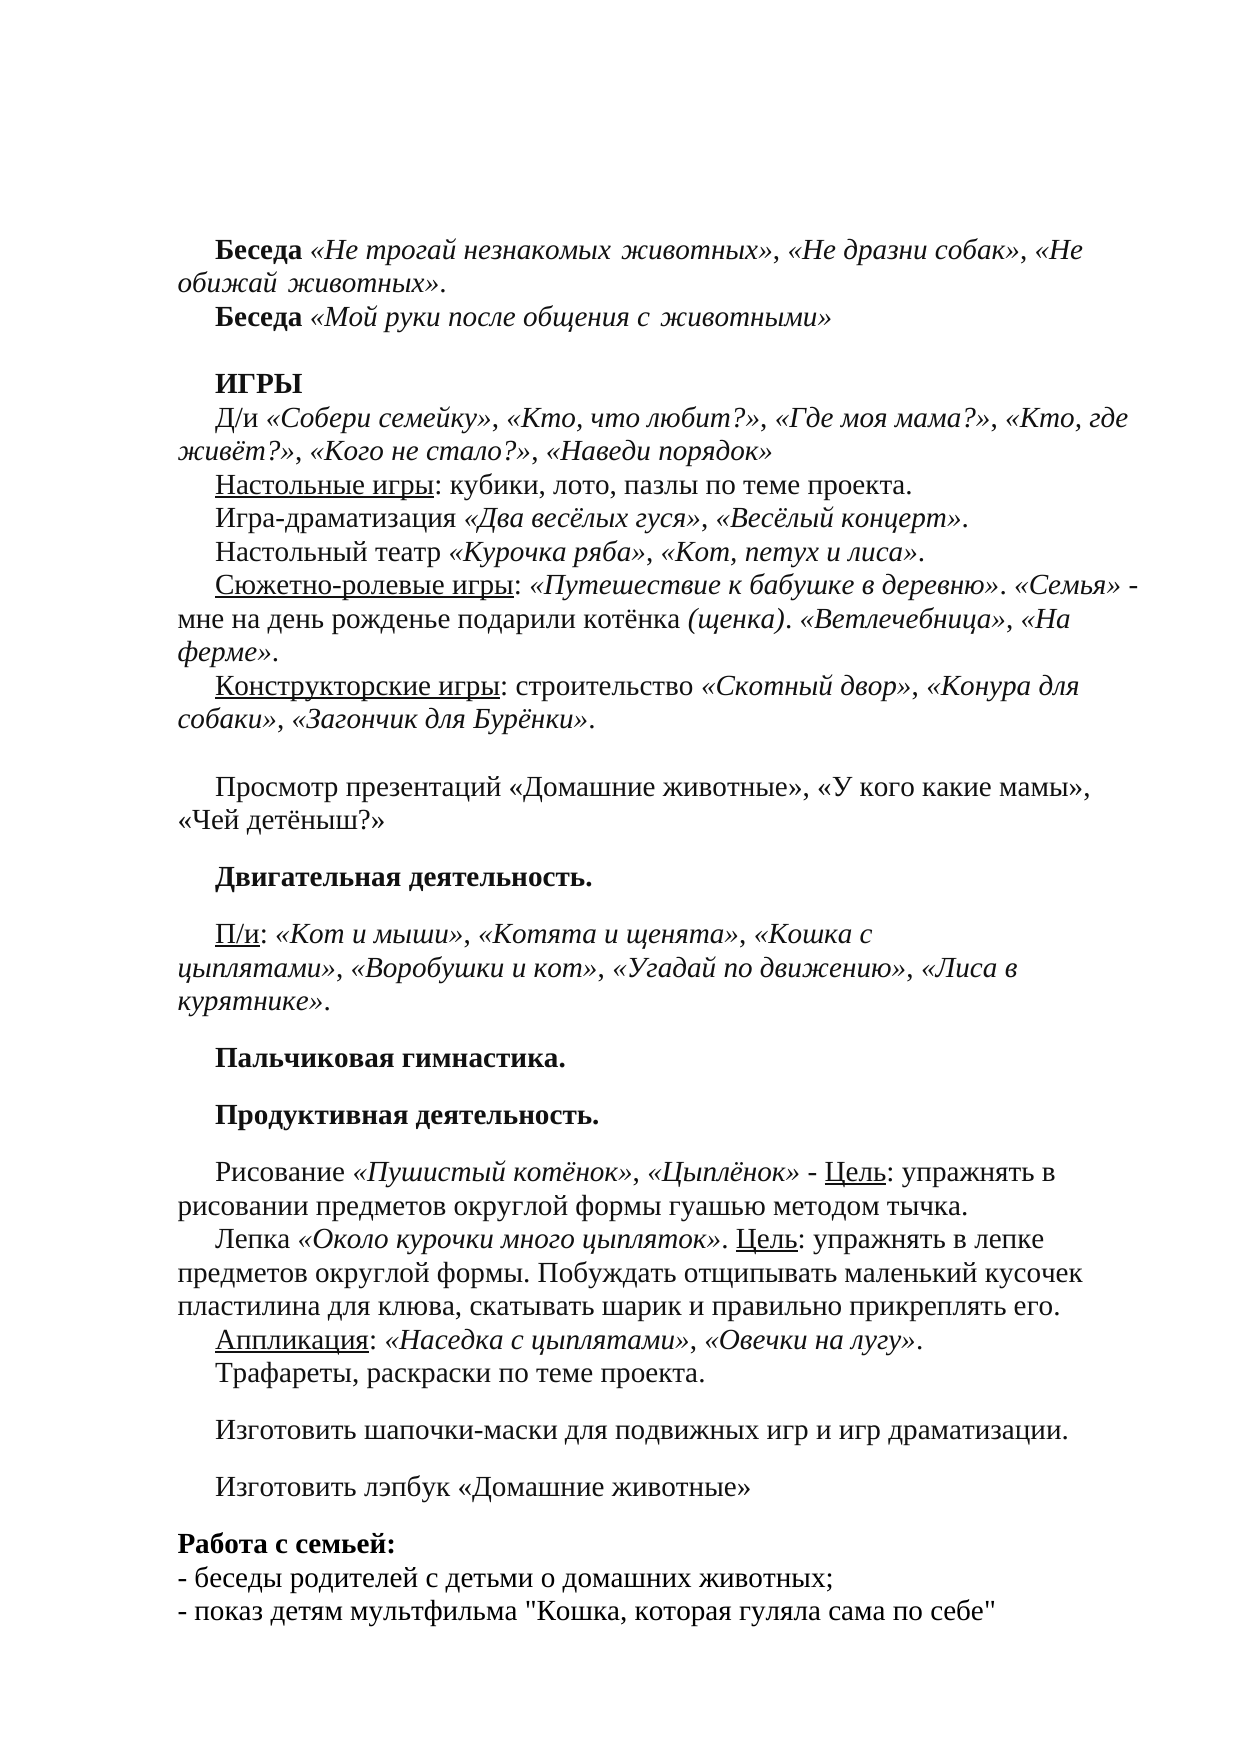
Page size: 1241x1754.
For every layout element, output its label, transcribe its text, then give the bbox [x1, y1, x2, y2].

text П/и: «Кот и мыши», «Котята и щенята», «Кошка с цыплятами», «Воробушки и кот», «Угадай по движению», «Лиса в курятнике». [177, 916, 1152, 1017]
text Аппликация: «Наседка с цыплятами», «Овечки на лугу». [177, 1322, 1152, 1356]
text Беседа «Не трогай незнакомых животных», «Не дразни собак», «Не обижай животных». [177, 232, 1152, 299]
text Изготовить шапочки-маски для подвижных игр и игр драматизации. [177, 1412, 1152, 1446]
text Трафареты, раскраски по теме проекта. [177, 1356, 1152, 1389]
text Конструкторские игры: строительство «Скотный двор», «Конура для собаки», «Загончик для Бурёнки». [177, 668, 1152, 735]
text Д/и «Собери семейку», «Кто, что любит?», «Где моя мама?», «Кто, где живёт?», «Кого не стало?», «Наведи порядок» [177, 400, 1152, 467]
text Просмотр презентаций «Домашние животные», «У кого какие мамы», «Чей детёныш?» [177, 769, 1152, 836]
text Двигательная деятельность. [177, 859, 1152, 893]
text Работа с семьей: [177, 1526, 1152, 1560]
text Настольные игры: кубики, лото, пазлы по теме проекта. [177, 467, 1152, 500]
text Игра-драматизация «Два весёлых гуся», «Весёлый концерт». [177, 500, 1152, 534]
text - показ детям мультфильма "Кошка, которая гуляла сама по себе" [177, 1593, 1152, 1627]
text Сюжетно-ролевые игры: «Путешествие к бабушке в деревню». «Семья» - мне на день рожденье подарили котёнка (щенка). «Ветлечебница», «На ферме». [177, 567, 1152, 668]
text Продуктивная деятельность. [177, 1097, 1152, 1131]
text Беседа «Мой руки после общения с животными» [177, 299, 1152, 333]
text Лепка «Около курочки много цыпляток». Цель: упражнять в лепке предметов округлой формы. Побуждать отщипывать маленький кусочек пластилина для клюва, скатывать шарик и правильно прикреплять его. [177, 1221, 1152, 1322]
text Изготовить лэпбук «Домашние животные» [177, 1469, 1152, 1503]
text Пальчиковая гимнастика. [177, 1040, 1152, 1074]
text ИГРЫ [177, 366, 1152, 400]
text Рисование «Пушистый котёнок», «Цыплёнок» - Цель: упражнять в рисовании предметов округлой формы гуашью методом тычка. [177, 1154, 1152, 1221]
text - беседы родителей с детьми о домашних животных; [177, 1560, 1152, 1593]
text Настольный театр «Курочка ряба», «Кот, петух и лиса». [177, 534, 1152, 567]
